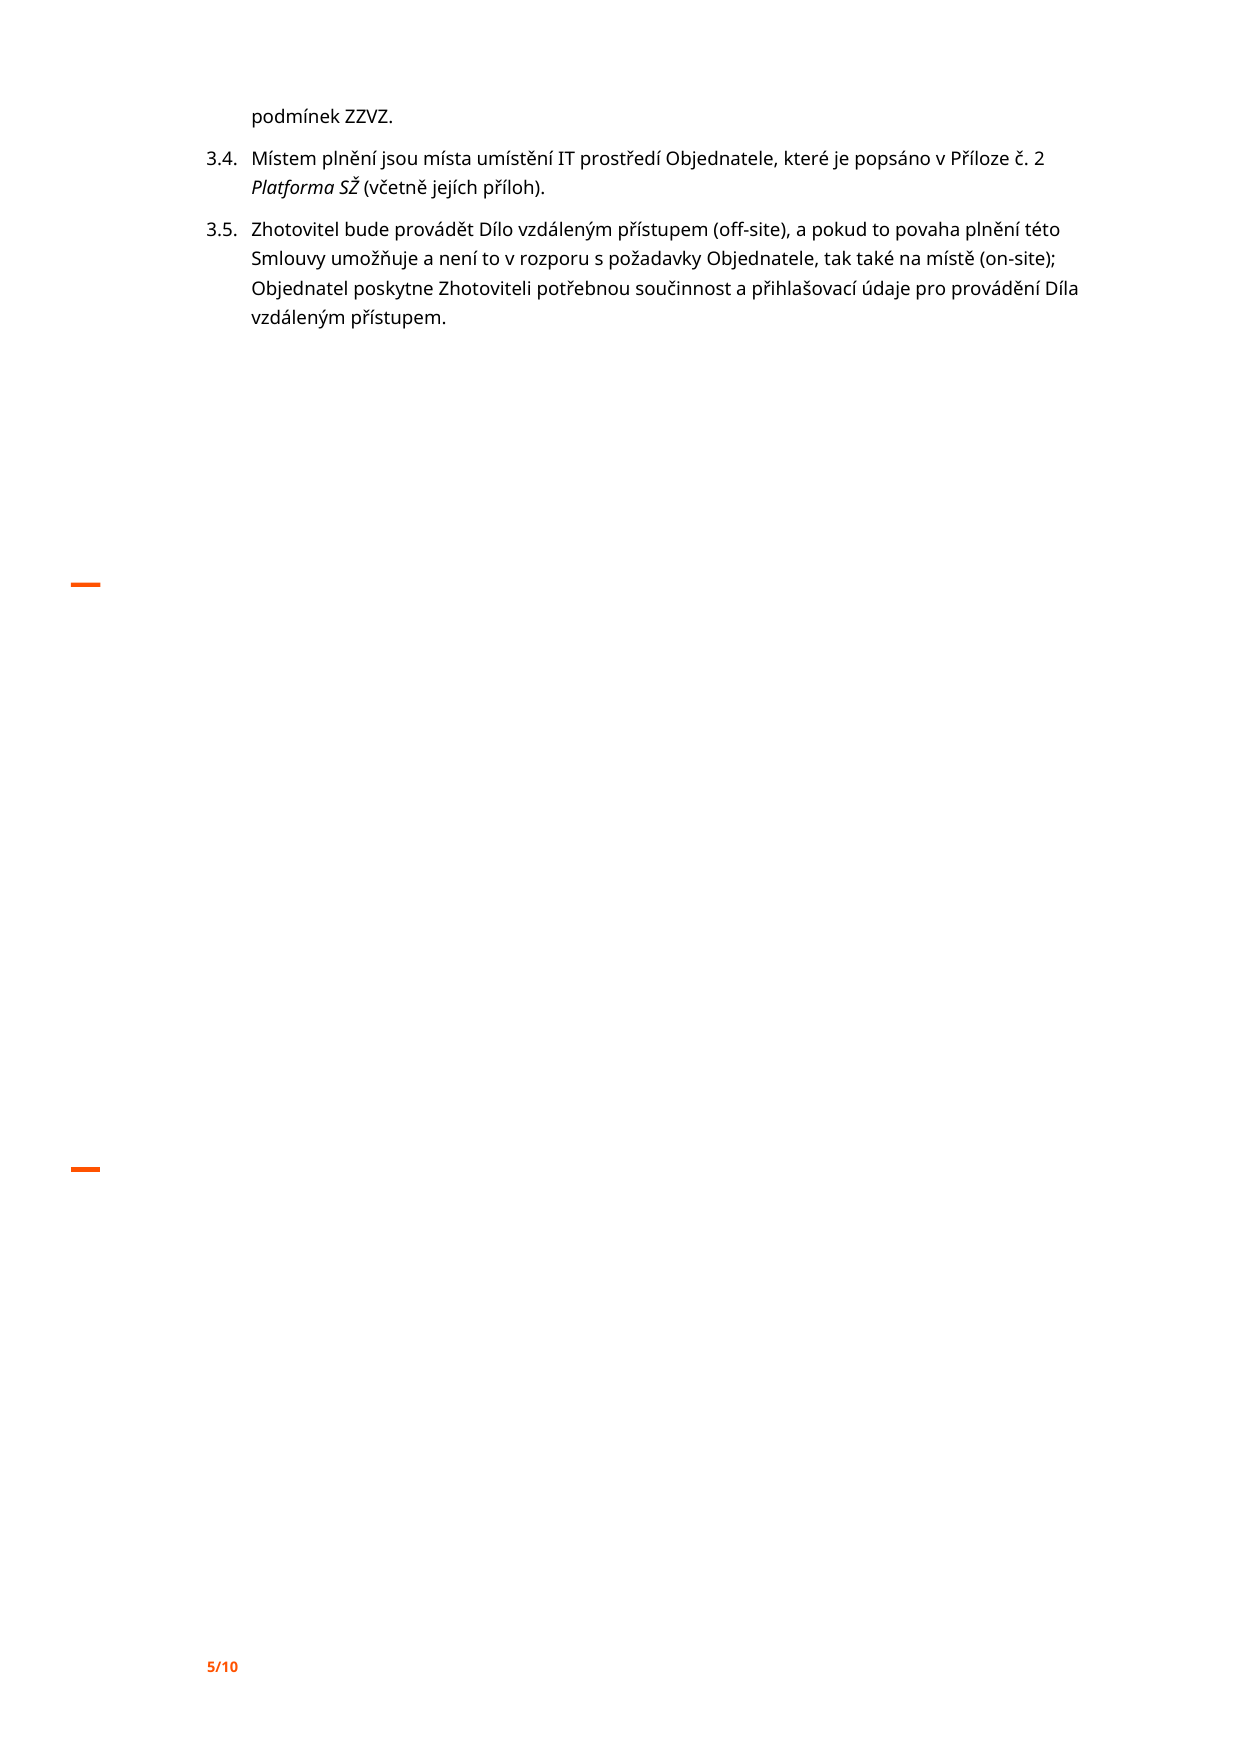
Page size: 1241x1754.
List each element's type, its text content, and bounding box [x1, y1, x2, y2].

subtitle Místem plnění jsou místa umístění IT prostředí Objednatele, které je popsáno v Příloze č. 2 Platforma SŽ (včetně jejích příloh). [206, 145, 1093, 200]
subtitle Zhotovitel bude provádět Dílo vzdáleným přístupem (off-site), a pokud to povaha plnění této Smlouvy umožňuje a není to v rozporu s požadavky Objednatele, tak také na místě (on-site); Objednatel poskytne Zhotoviteli potřebnou součinnost a přihlašovací údaje pro provádění Díla vzdáleným přístupem. [206, 216, 1093, 329]
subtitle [206, 103, 1093, 129]
